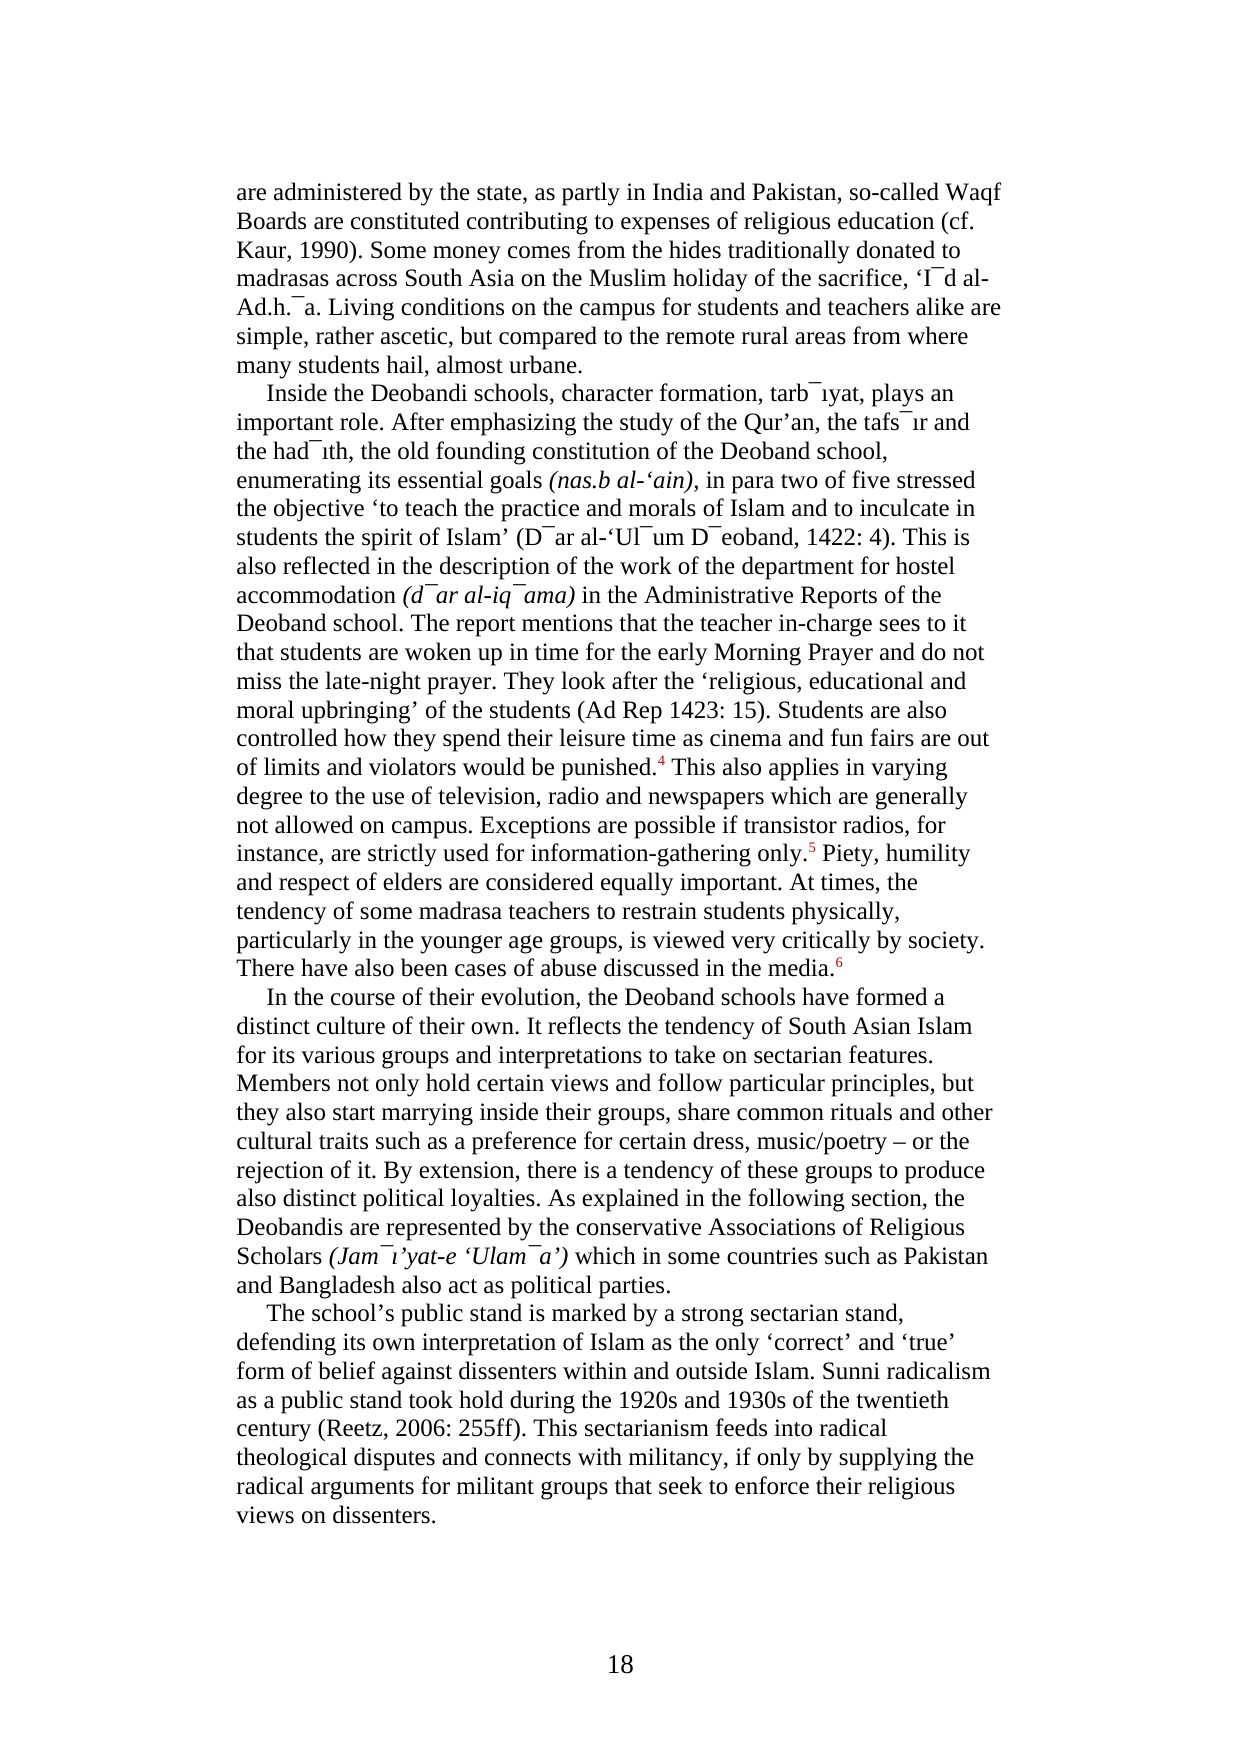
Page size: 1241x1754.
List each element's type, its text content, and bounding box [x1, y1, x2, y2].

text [236, 177, 1004, 378]
text In the course of their evolution, the Deoband schools have formed a distinct culture of their own. It reflects the tendency of South Asian Islam for its various groups and interpretations to take on sectarian features. Members not only hold certain views and follow particular principles, but they also start marrying inside their groups, share common rituals and other cultural traits such as a preference for certain dress, music/poetry – or the rejection of it. By extension, there is a tendency of these groups to produce also distinct political loyalties. As explained in the following section, the Deobandis are represented by the conservative Associations of Religious Scholars (Jam¯ı’yat-e ‘Ulam¯a’) which in some countries such as Pakistan and Bangladesh also act as political parties. [236, 982, 1004, 1298]
text Inside the Deobandi schools, character formation, tarb¯ıyat, plays an important role. After emphasizing the study of the Qur’an, the tafs¯ır and the had¯ıth, the old founding constitution of the Deoband school, enumerating its essential goals (nas.b al-‘ain), in para two of five stressed the objective ‘to teach the practice and morals of Islam and to inculcate in students the spirit of Islam’ (D¯ar al-‘Ul¯um D¯eoband, 1422: 4). This is also reflected in the description of the work of the department for hostel accommodation (d¯ar al-iq¯ama) in the Administrative Reports of the Deoband school. The report mentions that the teacher in-charge sees to it that students are woken up in time for the early Morning Prayer and do not miss the late-night prayer. They look after the ‘religious, educational and moral upbringing’ of the students (Ad Rep 1423: 15). Students are also controlled how they spend their leisure time as cinema and fun fairs are out of limits and violators would be punished.4 This also applies in varying degree to the use of television, radio and newspapers which are generally not allowed on campus. Exceptions are possible if transistor radios, for instance, are strictly used for information-gathering only.5 Piety, humility and respect of elders are considered equally important. At times, the tendency of some madrasa teachers to restrain students physically, particularly in the younger age groups, is viewed very critically by society. There have also been cases of abuse discussed in the media.6 [236, 378, 1004, 982]
text The school’s public stand is marked by a strong sectarian stand, defending its own interpretation of Islam as the only ‘correct’ and ‘true’ form of belief against dissenters within and outside Islam. Sunni radicalism as a public stand took hold during the 1920s and 1930s of the twentieth century (Reetz, 2006: 255ff). This sectarianism feeds into radical theological disputes and connects with militancy, if only by supplying the radical arguments for militant groups that seek to enforce their religious views on dissenters. [236, 1298, 1004, 1528]
